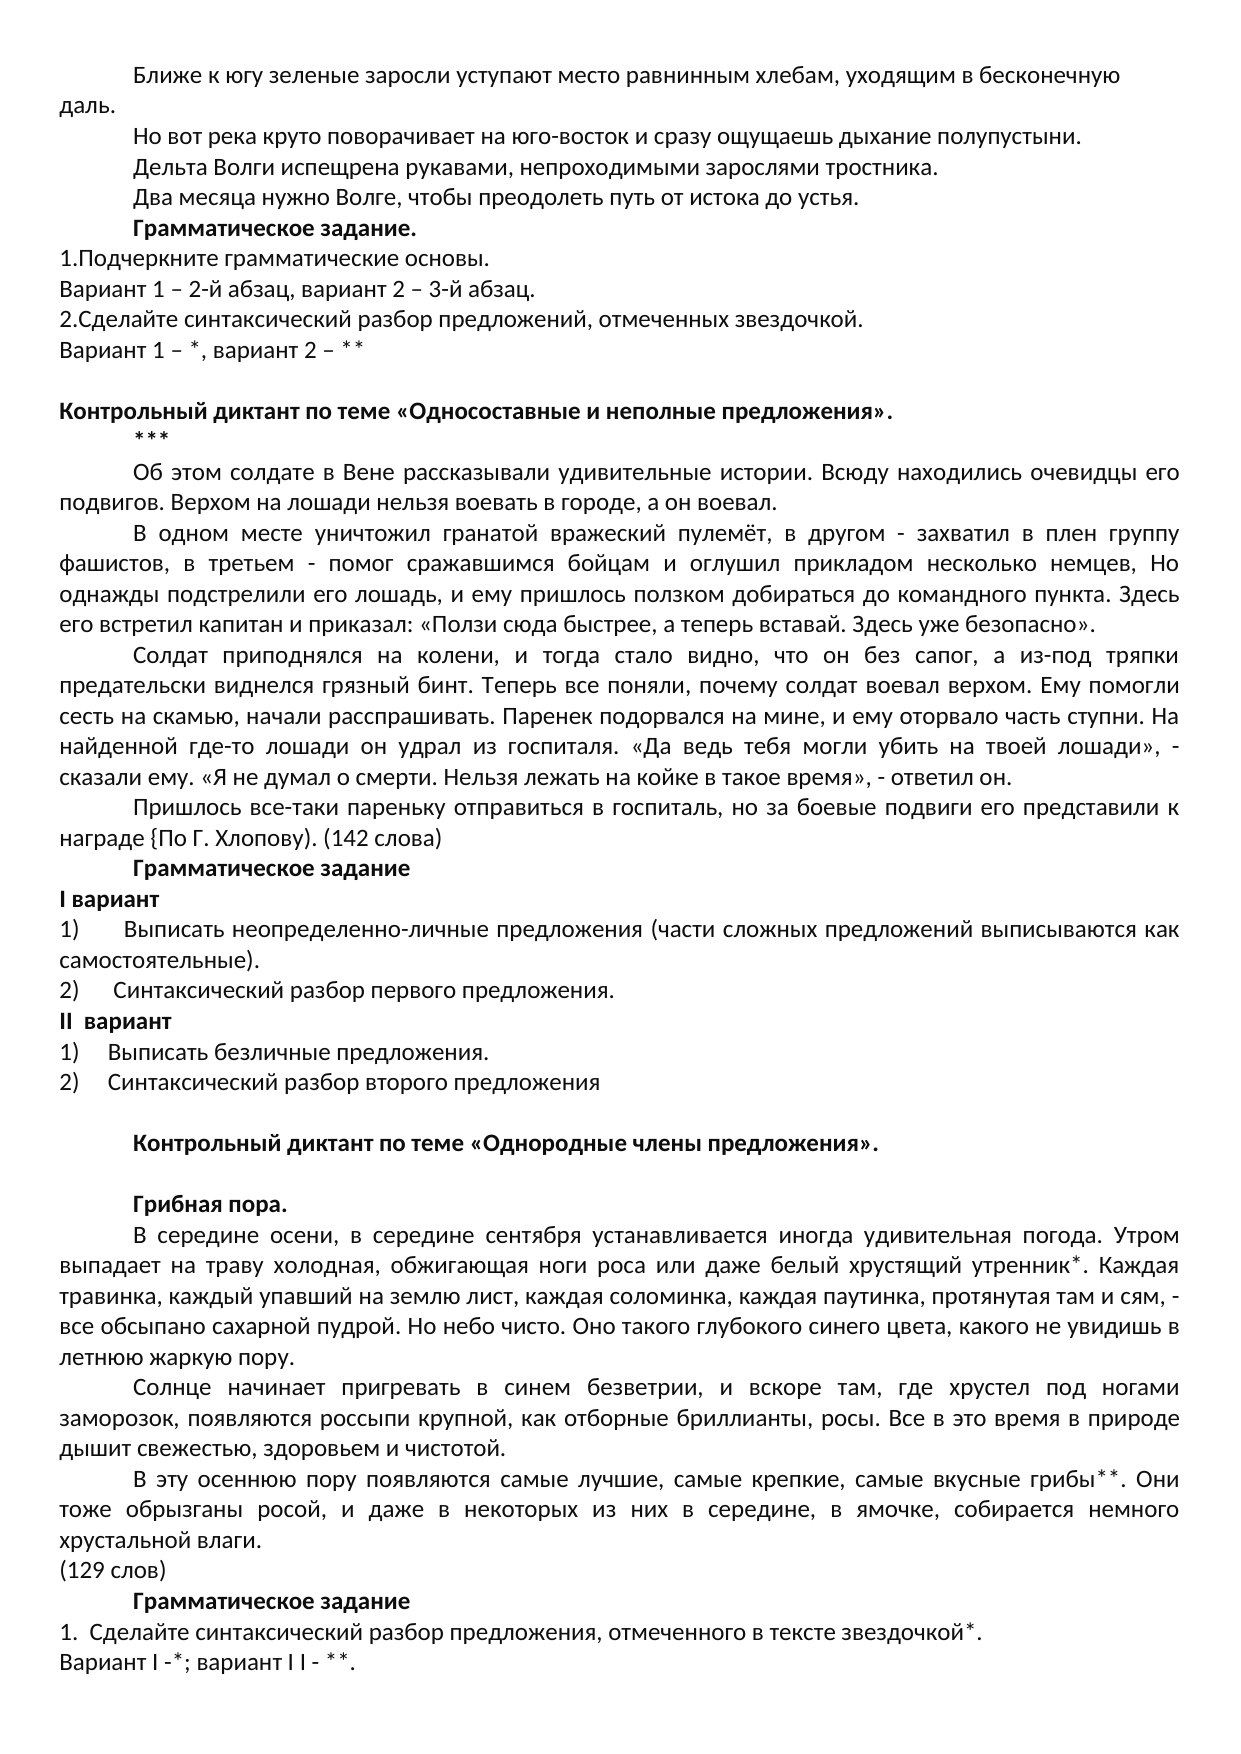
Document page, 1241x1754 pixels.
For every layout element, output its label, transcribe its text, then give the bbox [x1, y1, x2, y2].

text 2) Синтаксический разбор первого предложения. [59, 975, 1181, 1005]
text Контрольный диктант по теме «Однородные члены предложения». [59, 1127, 1181, 1158]
text Но вот река круто поворачивает на юго-восток и сразу ощущаешь дыхание полупустыни. [59, 120, 1181, 151]
text Грамматическое задание [59, 853, 1181, 883]
text Вариант I -*; вариант I I - **. [59, 1646, 1181, 1677]
text 1) Выписать неопределенно-личные предложения (части сложных предложений выписываются как самостоятельные). [59, 914, 1181, 975]
text Пришлось все-таки пареньку отправиться в госпиталь, но за боевые подвиги его представили к награде {По Г. Хлопову). (142 слова) [59, 792, 1181, 853]
text Грамматическое задание. [59, 212, 1181, 242]
text Грамматическое задание [59, 1585, 1181, 1616]
text (129 слов) [59, 1554, 1181, 1585]
text Вариант 1 – *, вариант 2 – ** [59, 334, 1181, 364]
text Два месяца нужно Волге, чтобы преодолеть путь от истока до устья. [59, 181, 1181, 212]
text Вариант 1 – 2-й абзац, вариант 2 – 3-й абзац. [59, 273, 1181, 303]
text II вариант [59, 1005, 1181, 1036]
text Грибная пора. [59, 1188, 1181, 1219]
text *** [59, 425, 1181, 456]
text Об этом солдате в Вене рассказывали удивительные истории. Всюду находились очевидцы его подвигов. Верхом на лошади нельзя воевать в городе, а он воевал. [59, 456, 1181, 517]
text В середине осени, в середине сентября устанавливается иногда удивительная погода. Утром выпадает на траву холодная, обжигающая ноги роса или даже белый хрустящий утренник*. Каждая травинка, каждый упавший на землю лист, каждая соломинка, каждая паутинка, протянутая там и сям, - все обсыпано сахарной пудрой. Но небо чисто. Оно такого глубокого синего цвета, какого не увидишь в летнюю жаркую пору. [59, 1219, 1181, 1371]
text Дельта Волги испещрена рукавами, непроходимыми зарослями тростника. [59, 151, 1181, 181]
text Солнце начинает пригревать в синем безветрии, и вскоре там, где хрустел под ногами заморозок, появляются россыпи крупной, как отборные бриллианты, росы. Все в это время в природе дышит свежестью, здоровьем и чистотой. [59, 1371, 1181, 1463]
text В одном месте уничтожил гранатой вражеский пулемёт, в другом - захватил в плен группу фашистов, в третьем - помог сражавшимся бойцам и оглушил прикладом несколько немцев, Но однажды подстрелили его лошадь, и ему пришлось ползком добираться до командного пункта. Здесь его встретил капитан и приказал: «Ползи сюда быстрее, а теперь вставай. Здесь уже безопасно». [59, 517, 1181, 639]
text 1.Подчеркните грамматические основы. [59, 242, 1181, 273]
text В эту осеннюю пору появляются самые лучшие, самые крепкие, самые вкусные грибы**. Они тоже обрызганы росой, и даже в некоторых из них в середине, в ямочке, собирается немного хрустальной влаги. [59, 1463, 1181, 1554]
text 2) Синтаксический разбор второго предложения [59, 1066, 1181, 1097]
text 2.Сделайте синтаксический разбор предложений, отмеченных звездочкой. [59, 303, 1181, 334]
text Ближе к югу зеленые заросли уступают место равнинным хлебам, уходящим в бесконечную даль. [59, 59, 1181, 120]
text I вариант [59, 883, 1181, 914]
text Контрольный диктант по теме «Односоставные и неполные предложения». [59, 395, 1181, 425]
text Солдат приподнялся на колени, и тогда стало видно, что он без сапог, а из-под тряпки предательски виднелся грязный бинт. Теперь все поняли, почему солдат воевал верхом. Ему помогли сесть на скамью, начали расспрашивать. Паренек подорвался на мине, и ему оторвало часть ступни. На найденной где-то лошади он удрал из госпиталя. «Да ведь тебя могли убить на твоей лошади», - сказали ему. «Я не думал о смерти. Нельзя лежать на койке в такое время», - ответил он. [59, 639, 1181, 792]
text 1. Сделайте синтаксический разбор предложения, отмеченного в тексте звездочкой*. [59, 1616, 1181, 1646]
text 1) Выписать безличные предложения. [59, 1036, 1181, 1066]
